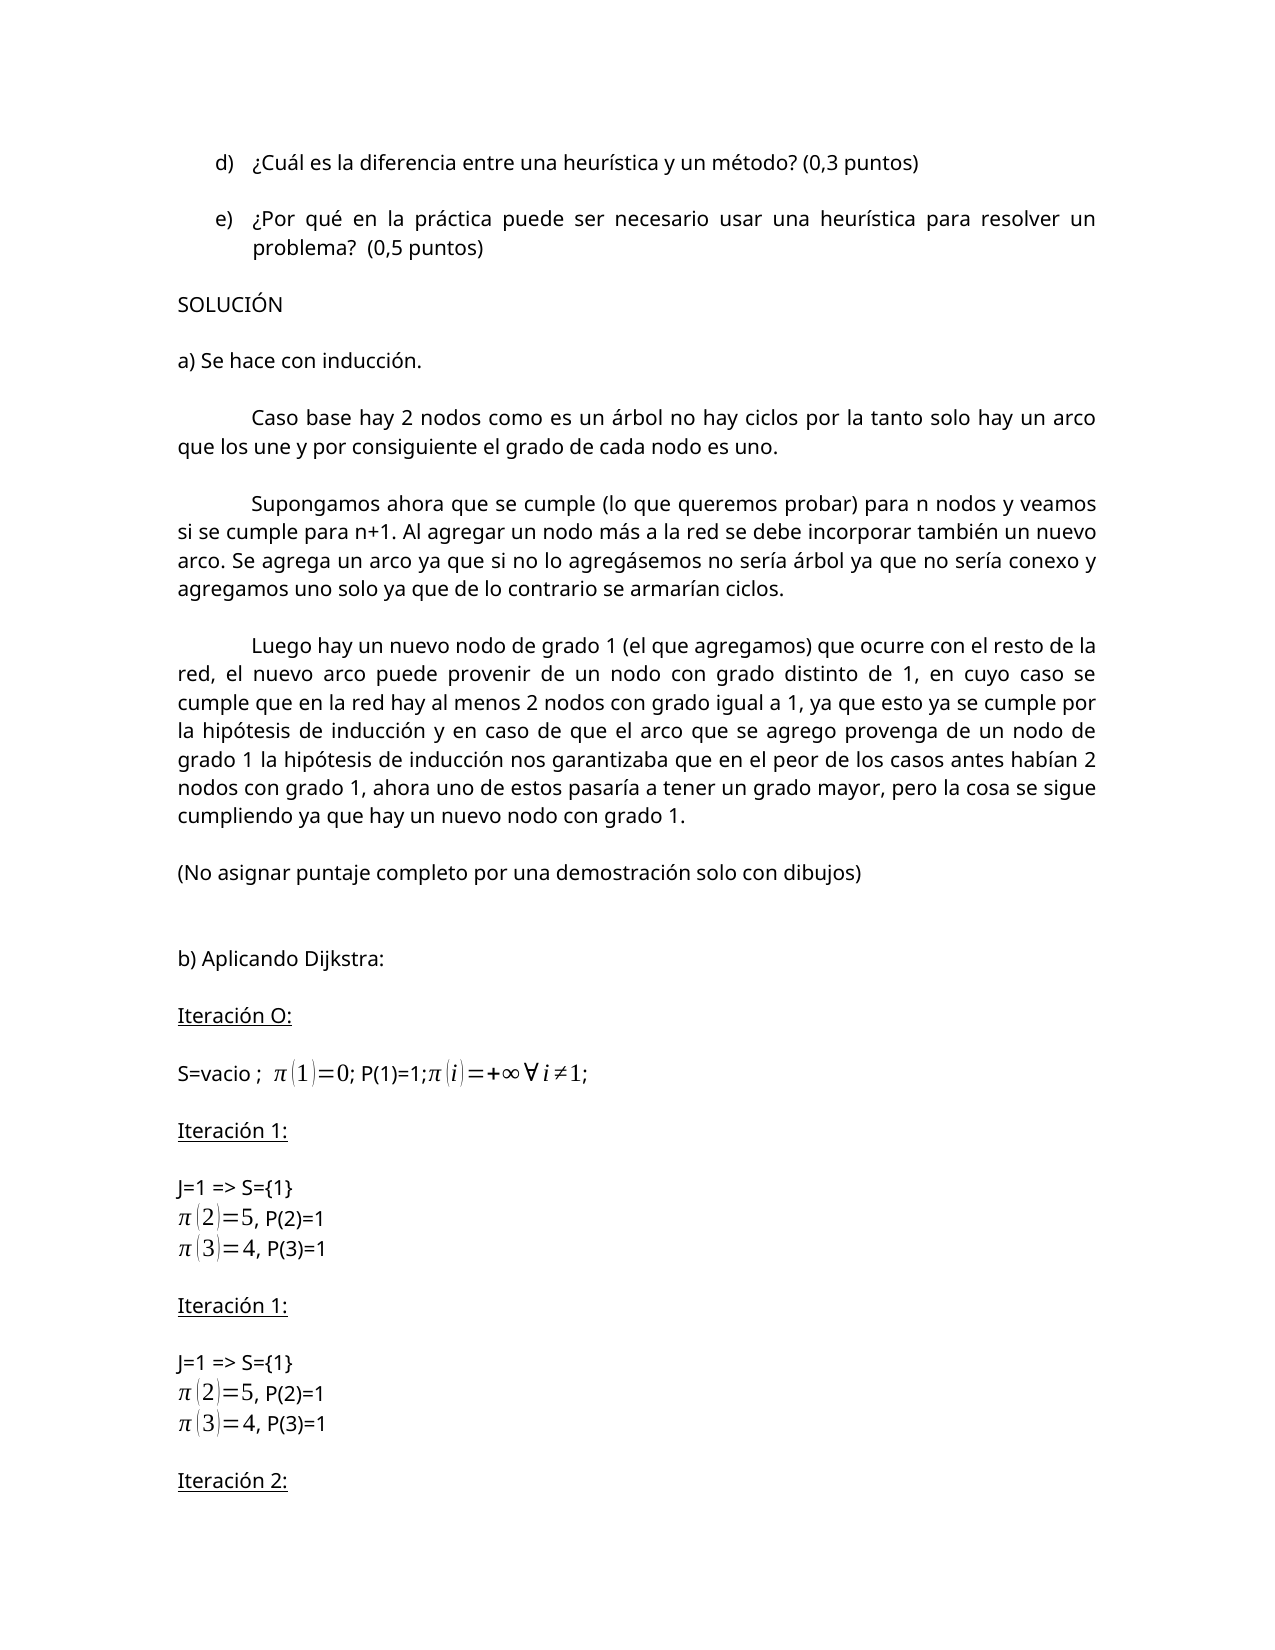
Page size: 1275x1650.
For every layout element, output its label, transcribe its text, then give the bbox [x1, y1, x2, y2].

text a) Se hace con inducción. [177, 347, 1098, 375]
text Iteración 1: [177, 1117, 1098, 1145]
text b) Aplicando Dijkstra: [177, 944, 1098, 972]
text J=1 => S={1} [177, 1348, 1098, 1377]
text Supongamos ahora que se cumple (lo que queremos probar) para n nodos y veamos si se cumple para n+1. Al agregar un nodo más a la red se debe incorporar también un nuevo arco. Se agrega un arco ya que si no lo agregásemos no sería árbol ya que no sería conexo y agregamos uno solo ya que de lo contrario se armarían ciclos. [177, 489, 1098, 603]
list ¿Por qué en la práctica puede ser necesario usar una heurística para resolver un problema? (0,5 puntos) [215, 204, 1098, 261]
text , P(2)=1 [177, 1202, 1098, 1233]
text Caso base hay 2 nodos como es un árbol no hay ciclos por la tanto solo hay un arco que los une y por consiguiente el grado de cada nodo es uno. [177, 403, 1098, 460]
text Iteración 2: [177, 1467, 1098, 1495]
text S=vacio ; ; P(1)=1;; [177, 1058, 1098, 1088]
text SOLUCIÓN [177, 290, 1098, 318]
list ¿Cuál es la diferencia entre una heurística y un método? (0,3 puntos) [215, 148, 1098, 176]
text , P(2)=1 [177, 1377, 1098, 1408]
text (No asignar puntaje completo por una demostración solo con dibujos) [177, 858, 1098, 887]
text Iteración 1: [177, 1292, 1098, 1320]
text J=1 => S={1} [177, 1173, 1098, 1202]
text , P(3)=1 [177, 1408, 1098, 1438]
text , P(3)=1 [177, 1233, 1098, 1263]
text Luego hay un nuevo nodo de grado 1 (el que agregamos) que ocurre con el resto de la red, el nuevo arco puede provenir de un nodo con grado distinto de 1, en cuyo caso se cumple que en la red hay al menos 2 nodos con grado igual a 1, ya que esto ya se cumple por la hipótesis de inducción y en caso de que el arco que se agrego provenga de un nodo de grado 1 la hipótesis de inducción nos garantizaba que en el peor de los casos antes habían 2 nodos con grado 1, ahora uno de estos pasaría a tener un grado mayor, pero la cosa se sigue cumpliendo ya que hay un nuevo nodo con grado 1. [177, 631, 1098, 830]
text Iteración O: [177, 1001, 1098, 1029]
